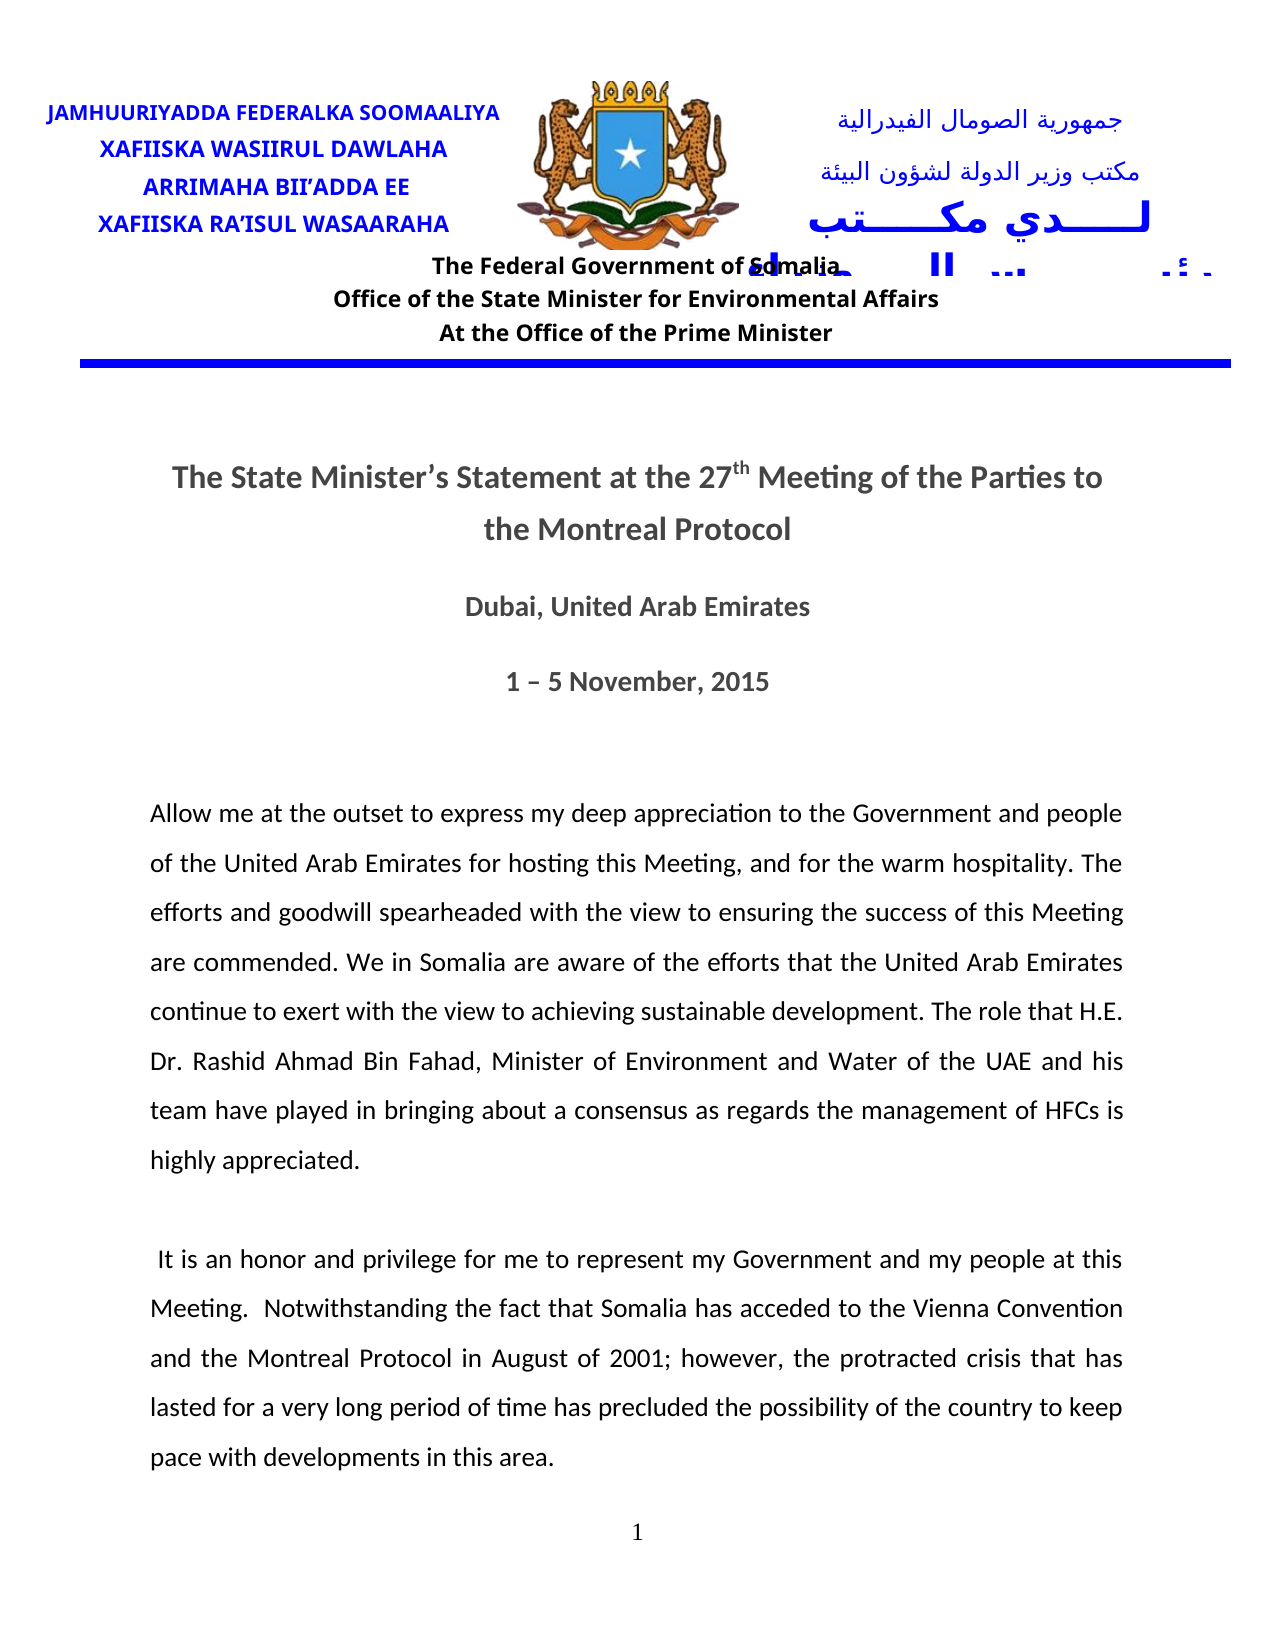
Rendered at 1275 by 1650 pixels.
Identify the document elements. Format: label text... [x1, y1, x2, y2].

text Dubai, United Arab Emirates [150, 572, 1125, 624]
text 1 – 5 November, 2015 [150, 647, 1125, 699]
text The State Minister’s Statement at the 27th Meeting of the Parties to the Montreal Protocol [150, 444, 1125, 549]
picture [517, 81, 739, 250]
text It is an honor and privilege for me to represent my Government and my people at this Meeting. Notwithstanding the fact that Somalia has acceded to the Vienna Convention and the Montreal Protocol in August of 2001; however, the protracted crisis that has lasted for a very long period of time has precluded the possibility of the country to keep pace with developments in this area. [150, 1242, 1125, 1473]
text Allow me at the outset to express my deep appreciation to the Government and people of the United Arab Emirates for hosting this Meeting, and for the warm hospitality. The efforts and goodwill spearheaded with the view to ensuring the success of this Meeting are commended. We in Somalia are aware of the efforts that the United Arab Emirates continue to exert with the view to achieving sustainable development. The role that H.E. Dr. Rashid Ahmad Bin Fahad, Minister of Environment and Water of the UAE and his team have played in bringing about a consensus as regards the management of HFCs is highly appreciated. [150, 797, 1125, 1176]
